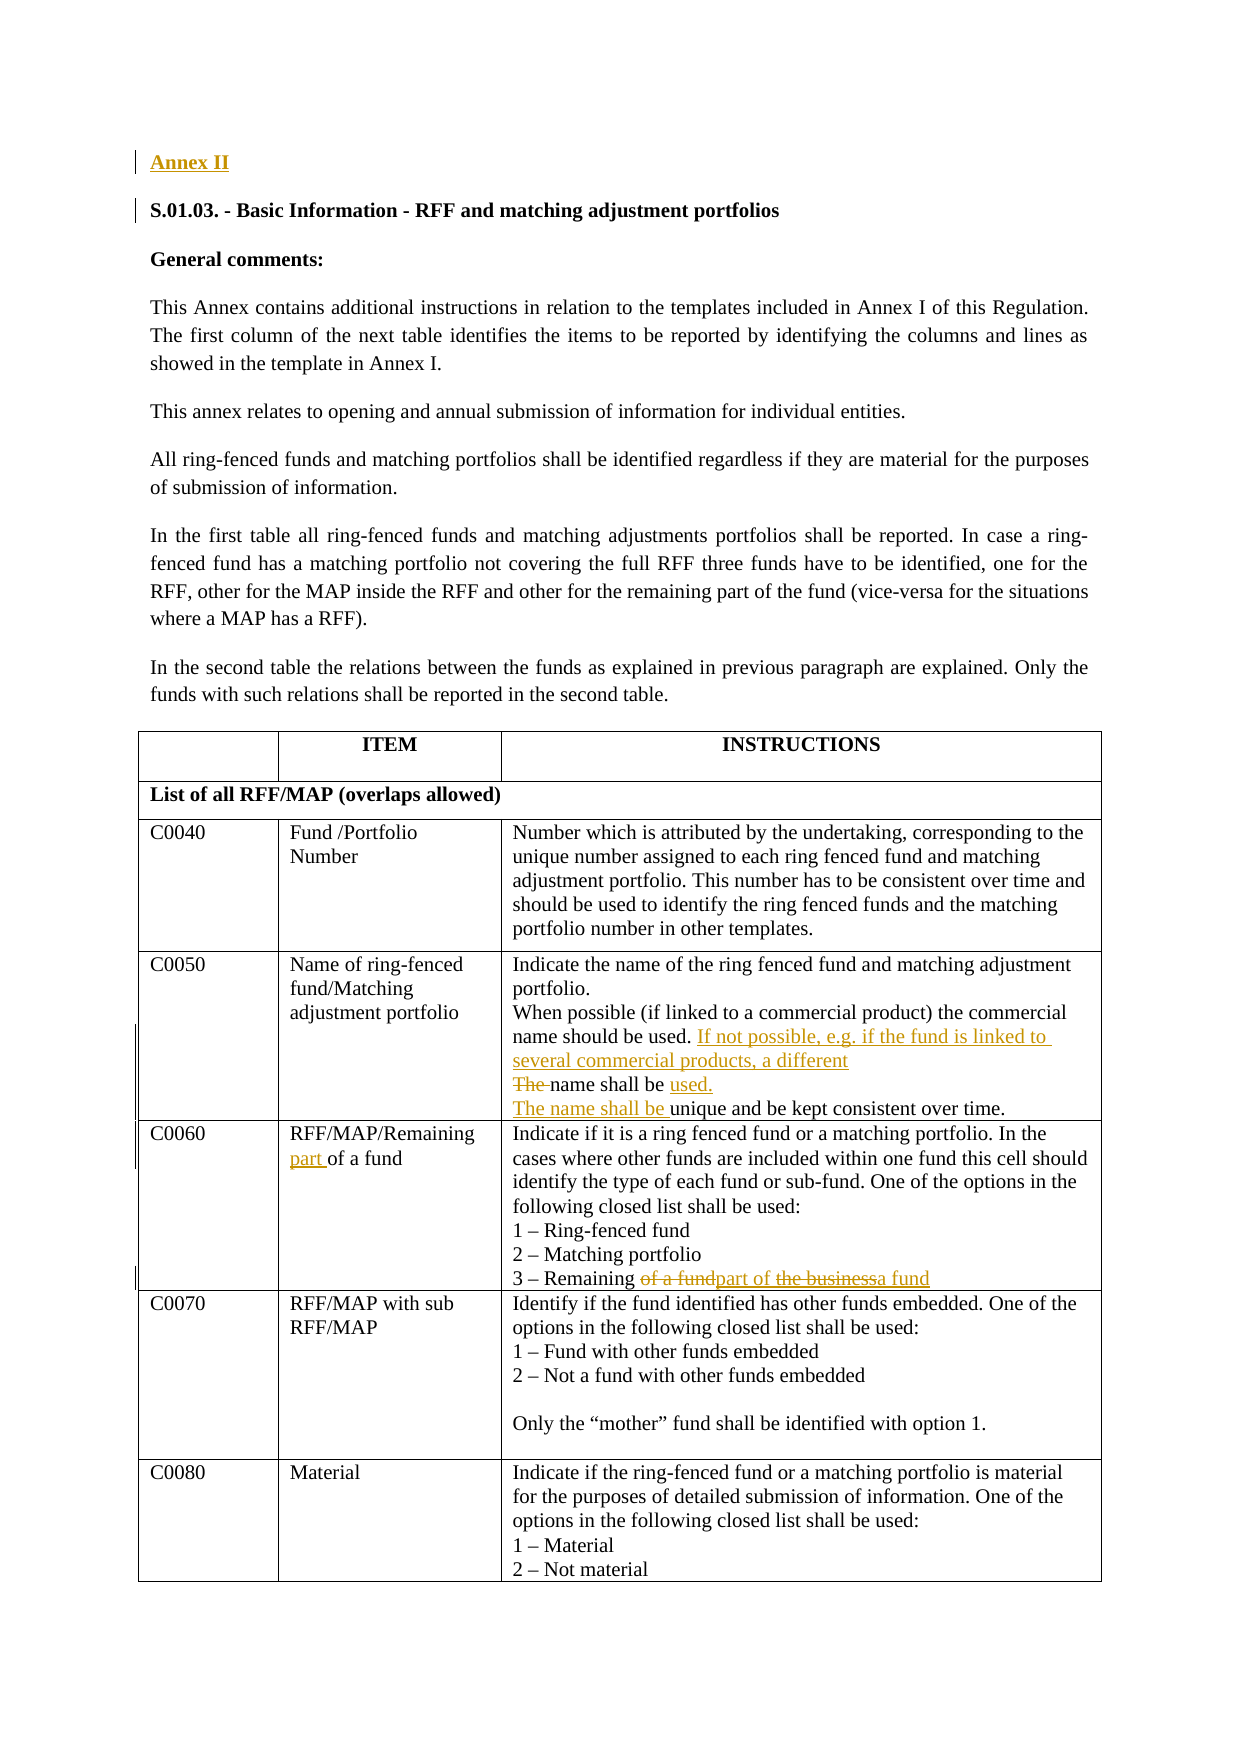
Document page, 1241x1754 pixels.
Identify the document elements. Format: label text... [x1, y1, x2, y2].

table_cell Fund /Portfolio Number [279, 820, 501, 951]
table_cell C0080 [139, 1460, 278, 1581]
text This annex relates to opening and annual submission of information for individual entities. [150, 399, 1090, 423]
table_cell Indicate if it is a ring fenced fund or a matching portfolio. In the cases where other funds are included within one fund this cell should identify the type of each fund or sub-fund. One of the options in the following closed list shall be used: 1 – Ring-fenced fund 2 – Matching portfolio 3 – Remaining [502, 1121, 1101, 1290]
table_cell Number which is attributed by the undertaking, corresponding to the unique number assigned to each ring fenced fund and matching adjustment portfolio. This number has to be consistent over time and should be used to identify the ring fenced funds and the matching portfolio number in other templates. [502, 820, 1101, 951]
table_header [139, 732, 278, 781]
table_header INSTRUCTIONS [502, 732, 1101, 781]
table_cell RFF/MAP with sub RFF/MAP [279, 1291, 501, 1459]
text S.01.03. - Basic Information - RFF and matching adjustment portfolios [150, 198, 1090, 222]
text In the second table the relations between the funds as explained in previous paragraph are explained. Only the funds with such relations shall be reported in the second table. [150, 655, 1090, 706]
table_cell Material [279, 1460, 501, 1581]
table_header ITEM [279, 732, 501, 781]
table_cell List of all RFF/MAP (overlaps allowed) [139, 782, 1101, 819]
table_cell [502, 1460, 1101, 1581]
table_cell RFF/MAP/Remaining of a fund [279, 1121, 501, 1290]
text In the first table all ring-fenced funds and matching adjustments portfolios shall be reported. In case a ring-fenced fund has a matching portfolio not covering the full RFF three funds have to be identified, one for the RFF, other for the MAP inside the RFF and other for the remaining part of the fund (vice-versa for the situations where a MAP has a RFF). [150, 523, 1090, 630]
table_cell Indicate the name of the ring fenced fund and matching adjustment portfolio. When possible (if linked to a commercial product) the commercial name should be used. name shall be unique and be kept consistent over time. [502, 952, 1101, 1120]
table_cell Name of ring-fenced fund/Matching adjustment portfolio [279, 952, 501, 1120]
text General comments: [150, 247, 1090, 271]
text All ring-fenced funds and matching portfolios shall be identified regardless if they are material for the purposes of submission of information. [150, 447, 1090, 499]
table_cell C0040 [139, 820, 278, 951]
text This Annex contains additional instructions in relation to the templates included in Annex I of this Regulation. The first column of the next table identifies the items to be reported by identifying the columns and lines as showed in the template in Annex I. [150, 295, 1090, 374]
table_cell C0060 [139, 1121, 278, 1290]
table_cell C0070 [139, 1291, 278, 1459]
table_cell C0050 [139, 952, 278, 1120]
table_cell Identify if the fund identified has other funds embedded. One of the options in the following closed list shall be used: 1 – Fund with other funds embedded 2 – Not a fund with other funds embedded Only the “mother” fund shall be identified with option 1. [502, 1291, 1101, 1459]
